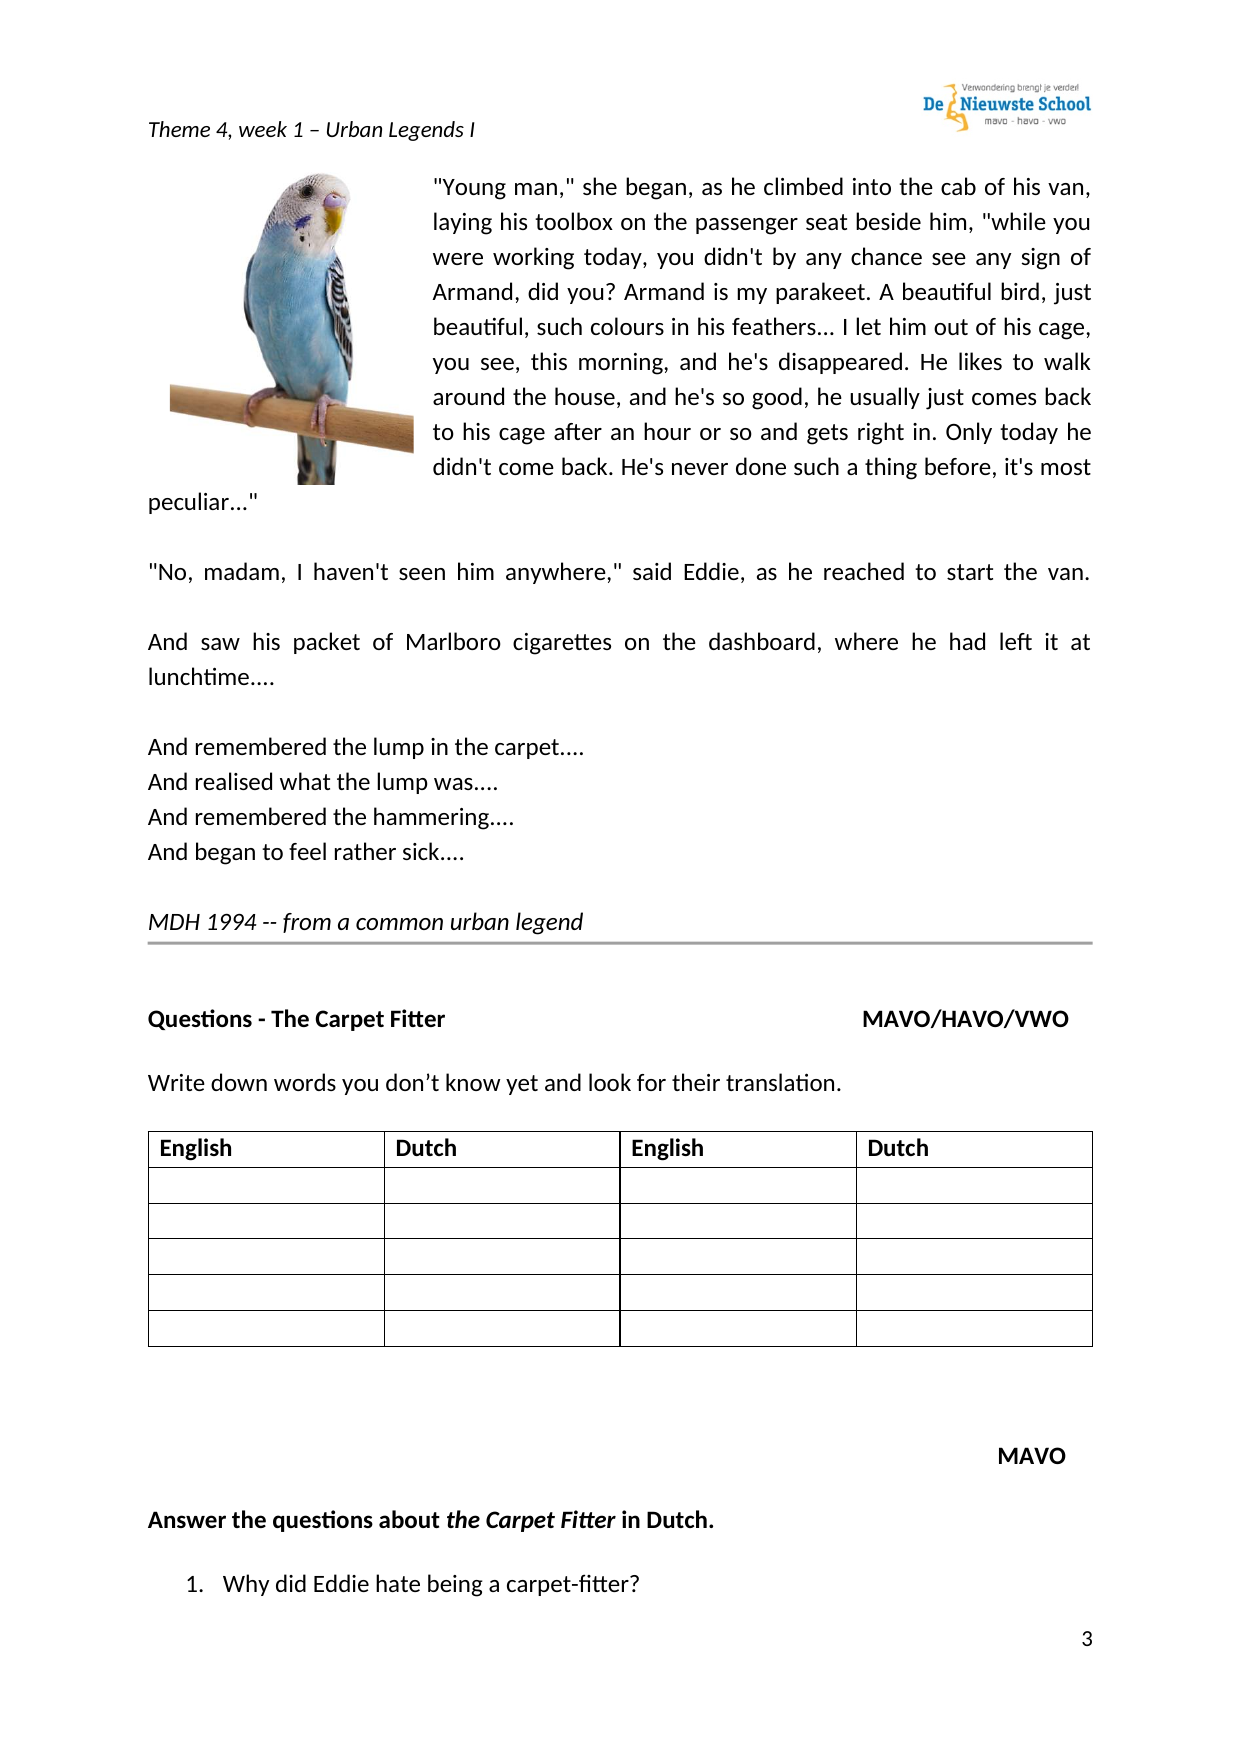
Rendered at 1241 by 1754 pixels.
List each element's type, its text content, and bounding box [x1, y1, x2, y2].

text Questions - The Carpet Fitter MAVO/HAVO/VWO [148, 1003, 1093, 1033]
table_cell [857, 1168, 1092, 1202]
text Answer the questions about the Carpet Fitter in Dutch. [148, 1504, 1093, 1535]
text "Young man," she began, as he climbed into the cab of his van, laying his toolbox on the passenger seat beside him, "while you were working today, you didn't by any chance see any sign of Armand, did you? Armand is my parakeet. A beautiful bird, just beautiful, such colours in his feathers... I let him out of his cage, you see, this morning, and he's disappeared. He likes to walk around the house, and he's so good, he usually just comes back to his cage after an hour or so and gets right in. Only today he didn't come back. He's never done such a thing before, it's most peculiar..." [148, 172, 1093, 517]
table_cell [385, 1204, 619, 1238]
table_header Dutch [385, 1132, 619, 1167]
table_cell [857, 1239, 1092, 1274]
text "No, madam, I haven't seen him anywhere," said Eddie, as he reached to start the van. And saw his packet of Marlboro cigarettes on the dashboard, where he had left it at lunchtime.... And remembered the lump in the carpet.... [148, 557, 1093, 762]
table_cell [621, 1311, 856, 1346]
table_cell [621, 1168, 856, 1202]
table_header Dutch [857, 1132, 1092, 1167]
table_cell [621, 1275, 856, 1310]
picture [169, 172, 414, 485]
text MAVO [148, 1440, 1093, 1471]
table_cell [385, 1275, 619, 1310]
text Write down words you don’t know yet and look for their translation. [148, 1067, 1093, 1098]
table_cell [621, 1204, 856, 1238]
table_cell [385, 1239, 619, 1274]
table_cell [857, 1275, 1092, 1310]
text And began to feel rather sick.... [148, 837, 1093, 867]
table_cell [149, 1275, 384, 1310]
text And remembered the hammering.... [148, 802, 1093, 832]
text MDH 1994 -- from a common urban legend [148, 907, 1093, 937]
picture [920, 73, 1093, 138]
table_cell [857, 1311, 1092, 1346]
table_header English [621, 1132, 856, 1167]
table_header English [149, 1132, 384, 1167]
table_cell [385, 1311, 619, 1346]
table_cell [385, 1168, 619, 1202]
table_cell [621, 1239, 856, 1274]
table_cell [149, 1239, 384, 1274]
table_cell [149, 1168, 384, 1202]
text And realised what the lump was.... [148, 767, 1093, 797]
list Why did Eddie hate being a carpet-fitter? [185, 1568, 1093, 1599]
table_cell [149, 1311, 384, 1346]
table_cell [149, 1204, 384, 1238]
table_cell [857, 1204, 1092, 1238]
